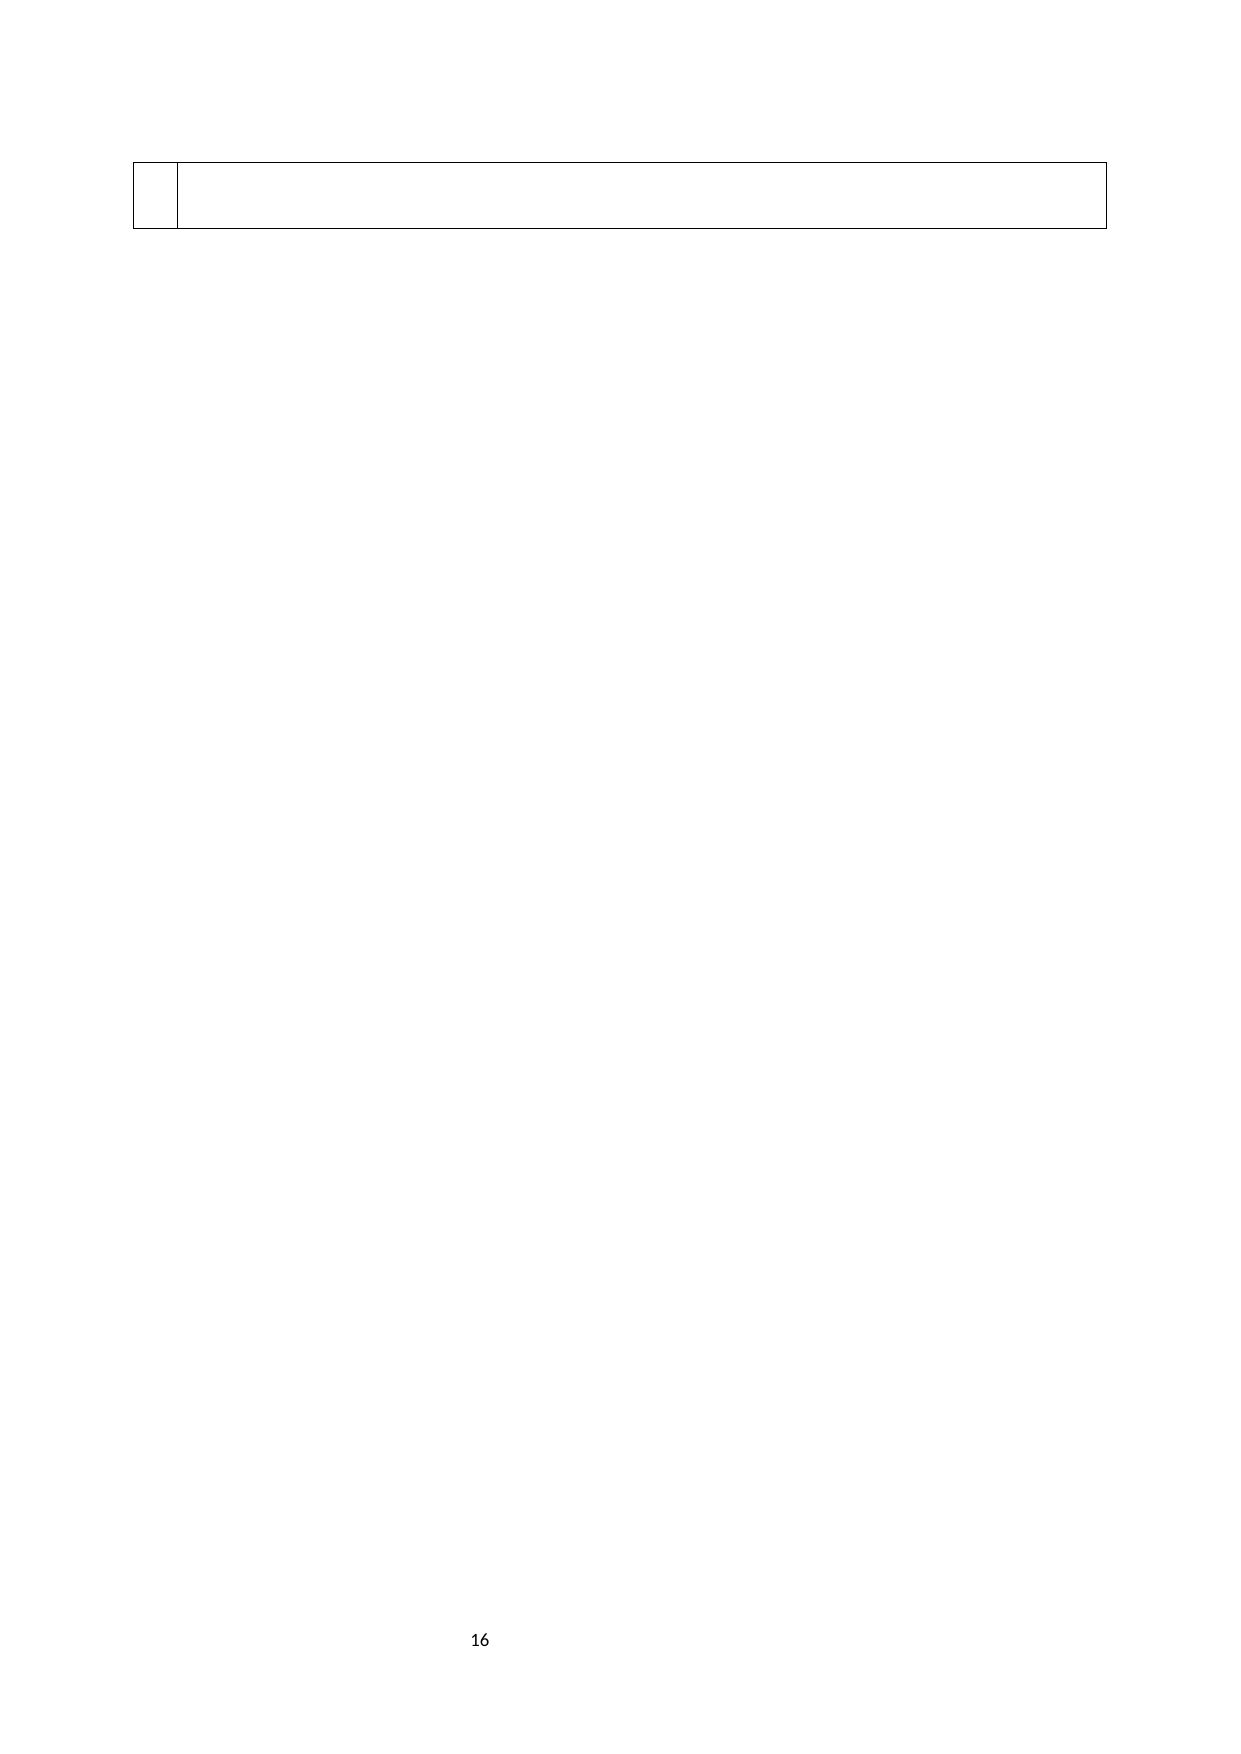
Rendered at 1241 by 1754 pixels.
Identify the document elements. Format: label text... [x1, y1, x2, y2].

table_cell [178, 163, 1106, 228]
table_cell 备 注 [134, 163, 177, 228]
